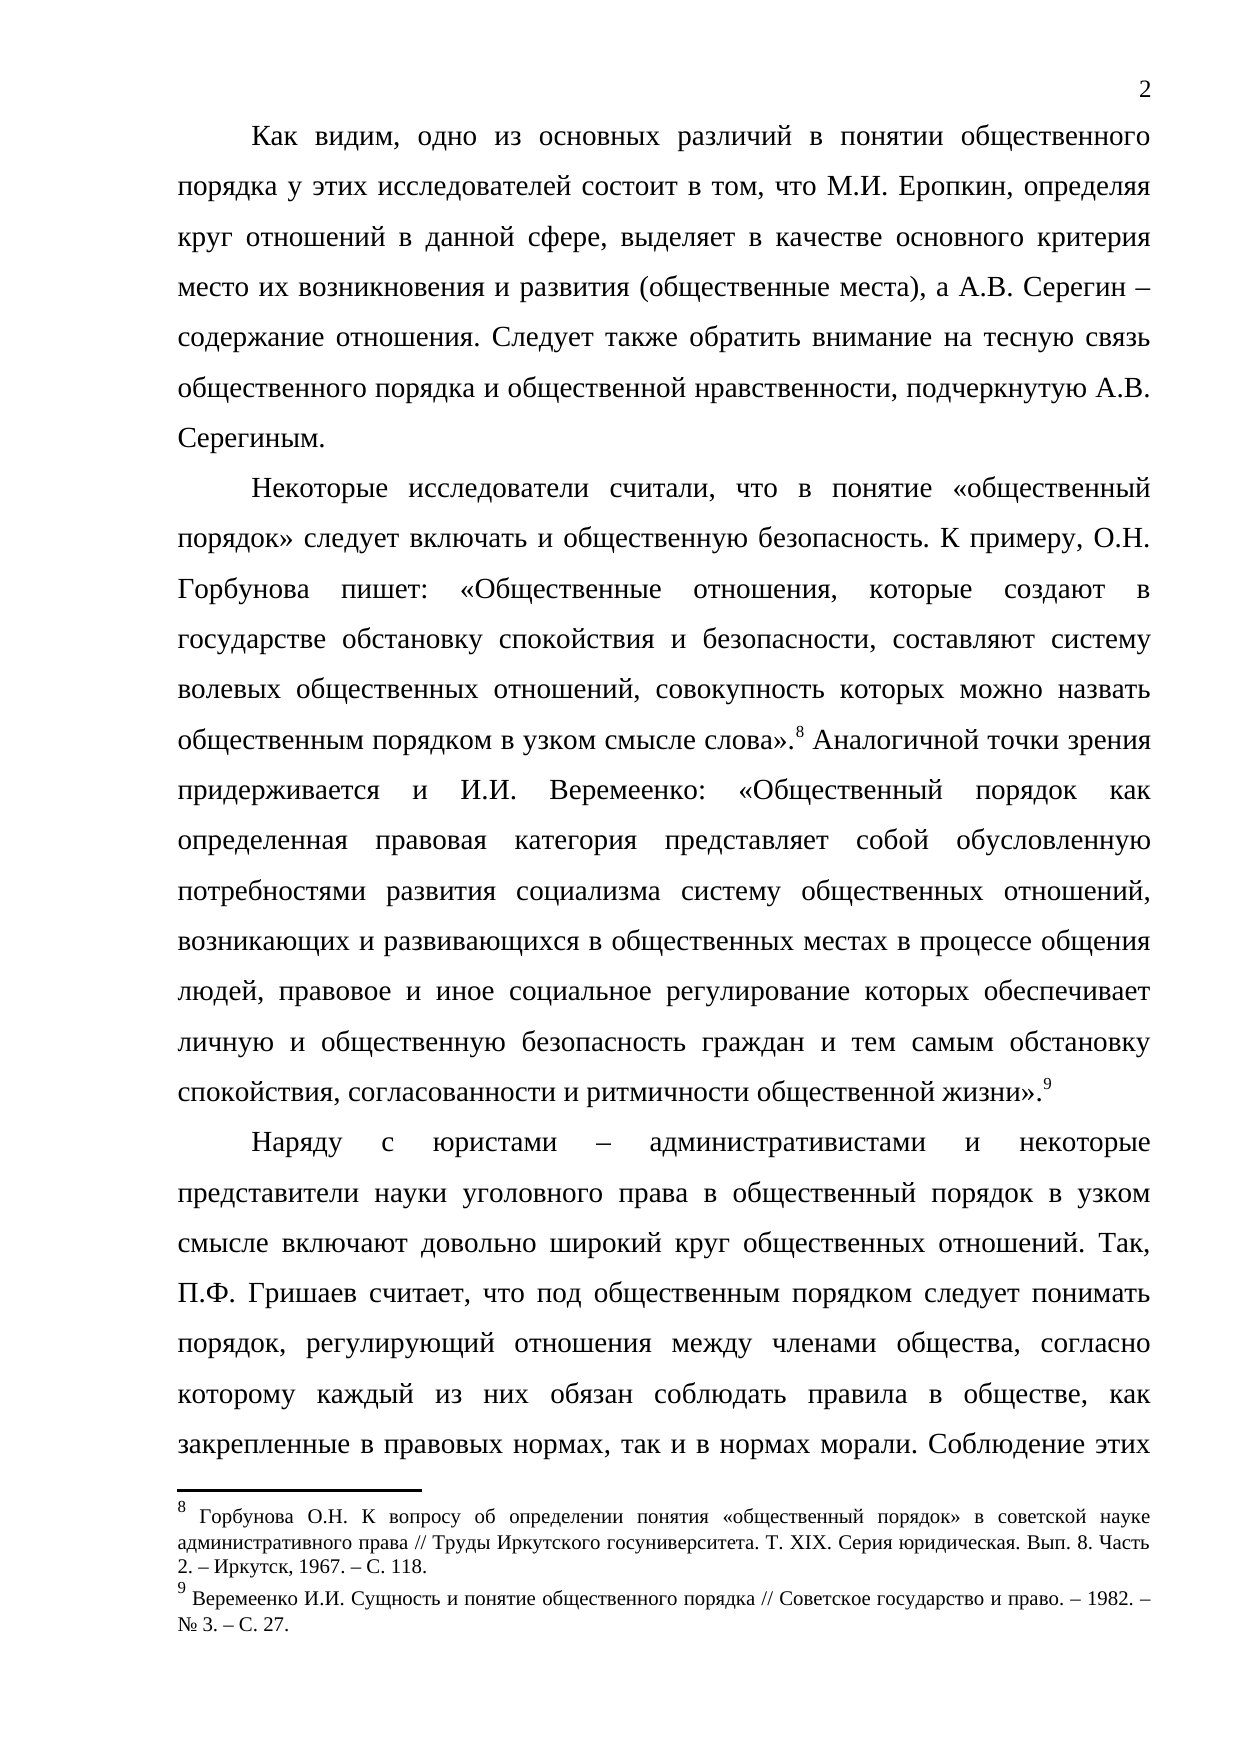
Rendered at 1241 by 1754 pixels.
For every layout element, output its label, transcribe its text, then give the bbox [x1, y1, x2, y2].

text Как видим, одно из основных различий в понятии общественного порядка у этих исследователей состоит в том, что М.И. Еропкин, определяя круг отношений в данной сфере, выделяет в качестве основного критерия место их возникновения и развития (общественные места), а А.В. Серегин – содержание отношения. Следует также обратить внимание на тесную связь общественного порядка и общественной нравственности, подчеркнутую А.В. Серегиным. [177, 118, 1152, 453]
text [177, 1124, 1152, 1460]
text Некоторые исследователи считали, что в понятие «общественный порядок» следует включать и общественную безопасность. К примеру, О.Н. Горбунова пишет: «Общественные отношения, которые создают в государстве обстановку спокойствия и безопасности, составляют систему волевых общественных отношений, совокупность которых можно назвать общественным порядком в узком смысле слова». Аналогичной точки зрения придерживается и И.И. Веремеенко: «Общественный порядок как определенная правовая категория представляет собой обусловленную потребностями развития социализма систему общественных отношений, возникающих и развивающихся в общественных местах в процессе общения людей, правовое и иное социальное регулирование которых обеспечивает личную и общественную безопасность граждан и тем самым обстановку спокойствия, согласованности и ритмичности общественной жизни». [177, 470, 1152, 1108]
